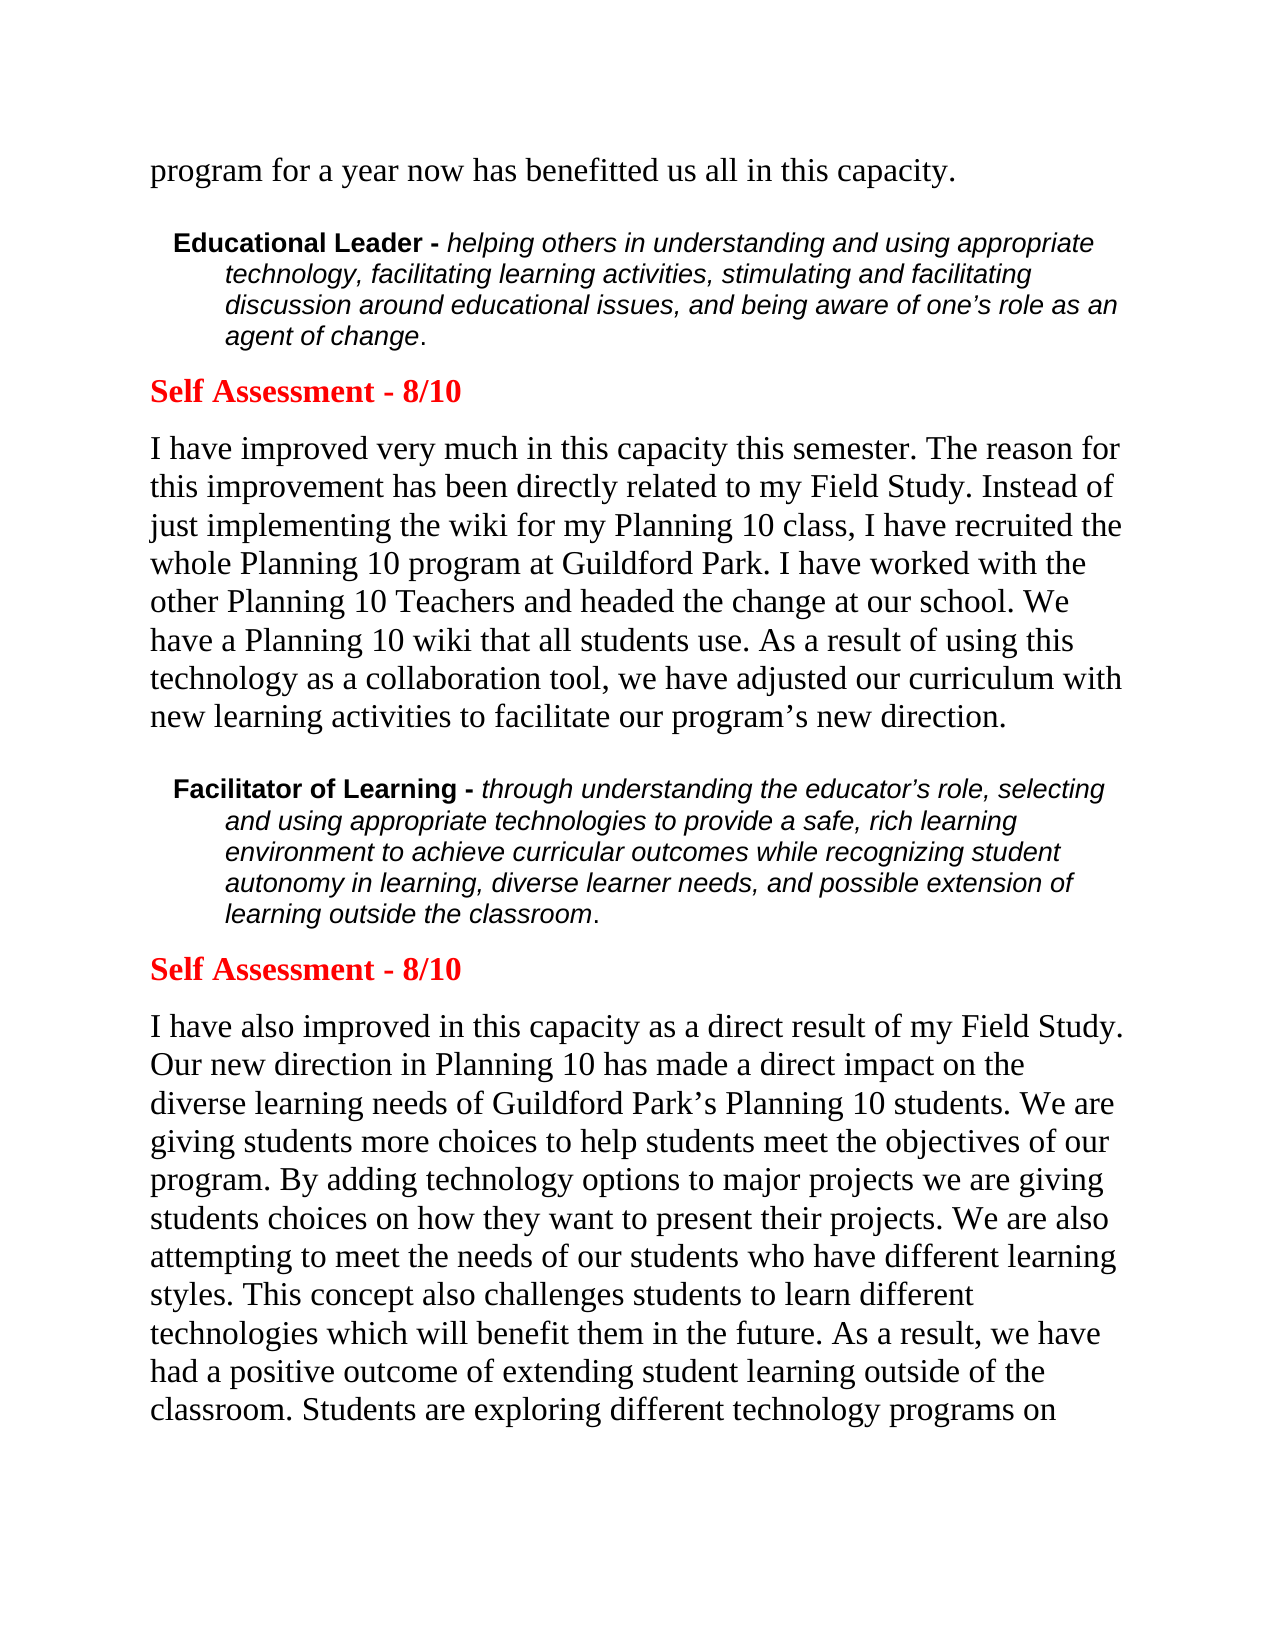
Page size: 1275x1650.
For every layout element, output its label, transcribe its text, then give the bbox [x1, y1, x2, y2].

text I have improved very much in this capacity this semester. The reason for this improvement has been directly related to my Field Study. Instead of just implementing the wiki for my Planning 10 class, I have recruited the whole Planning 10 program at Guildford Park. I have worked with the other Planning 10 Teachers and headed the change at our school. We have a Planning 10 wiki that all students use. As a result of using this technology as a collaboration tool, we have adjusted our curriculum with new learning activities to facilitate our program’s new direction. [150, 428, 1125, 735]
text Self Assessment - 8/10 [150, 949, 1125, 987]
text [150, 150, 1125, 188]
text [150, 1006, 1125, 1428]
text Self Assessment - 8/10 [150, 371, 1125, 409]
list Educational Leader - helping others in understanding and using appropriate technology, facilitating learning activities, stimulating and facilitating discussion around educational issues, and being aware of one’s role as an agent of change. [150, 227, 1125, 352]
list Facilitator of Learning - through understanding the educator’s role, selecting and using appropriate technologies to provide a safe, rich learning environment to achieve curricular outcomes while recognizing student autonomy in learning, diverse learner needs, and possible extension of learning outside the classroom. [150, 773, 1125, 929]
